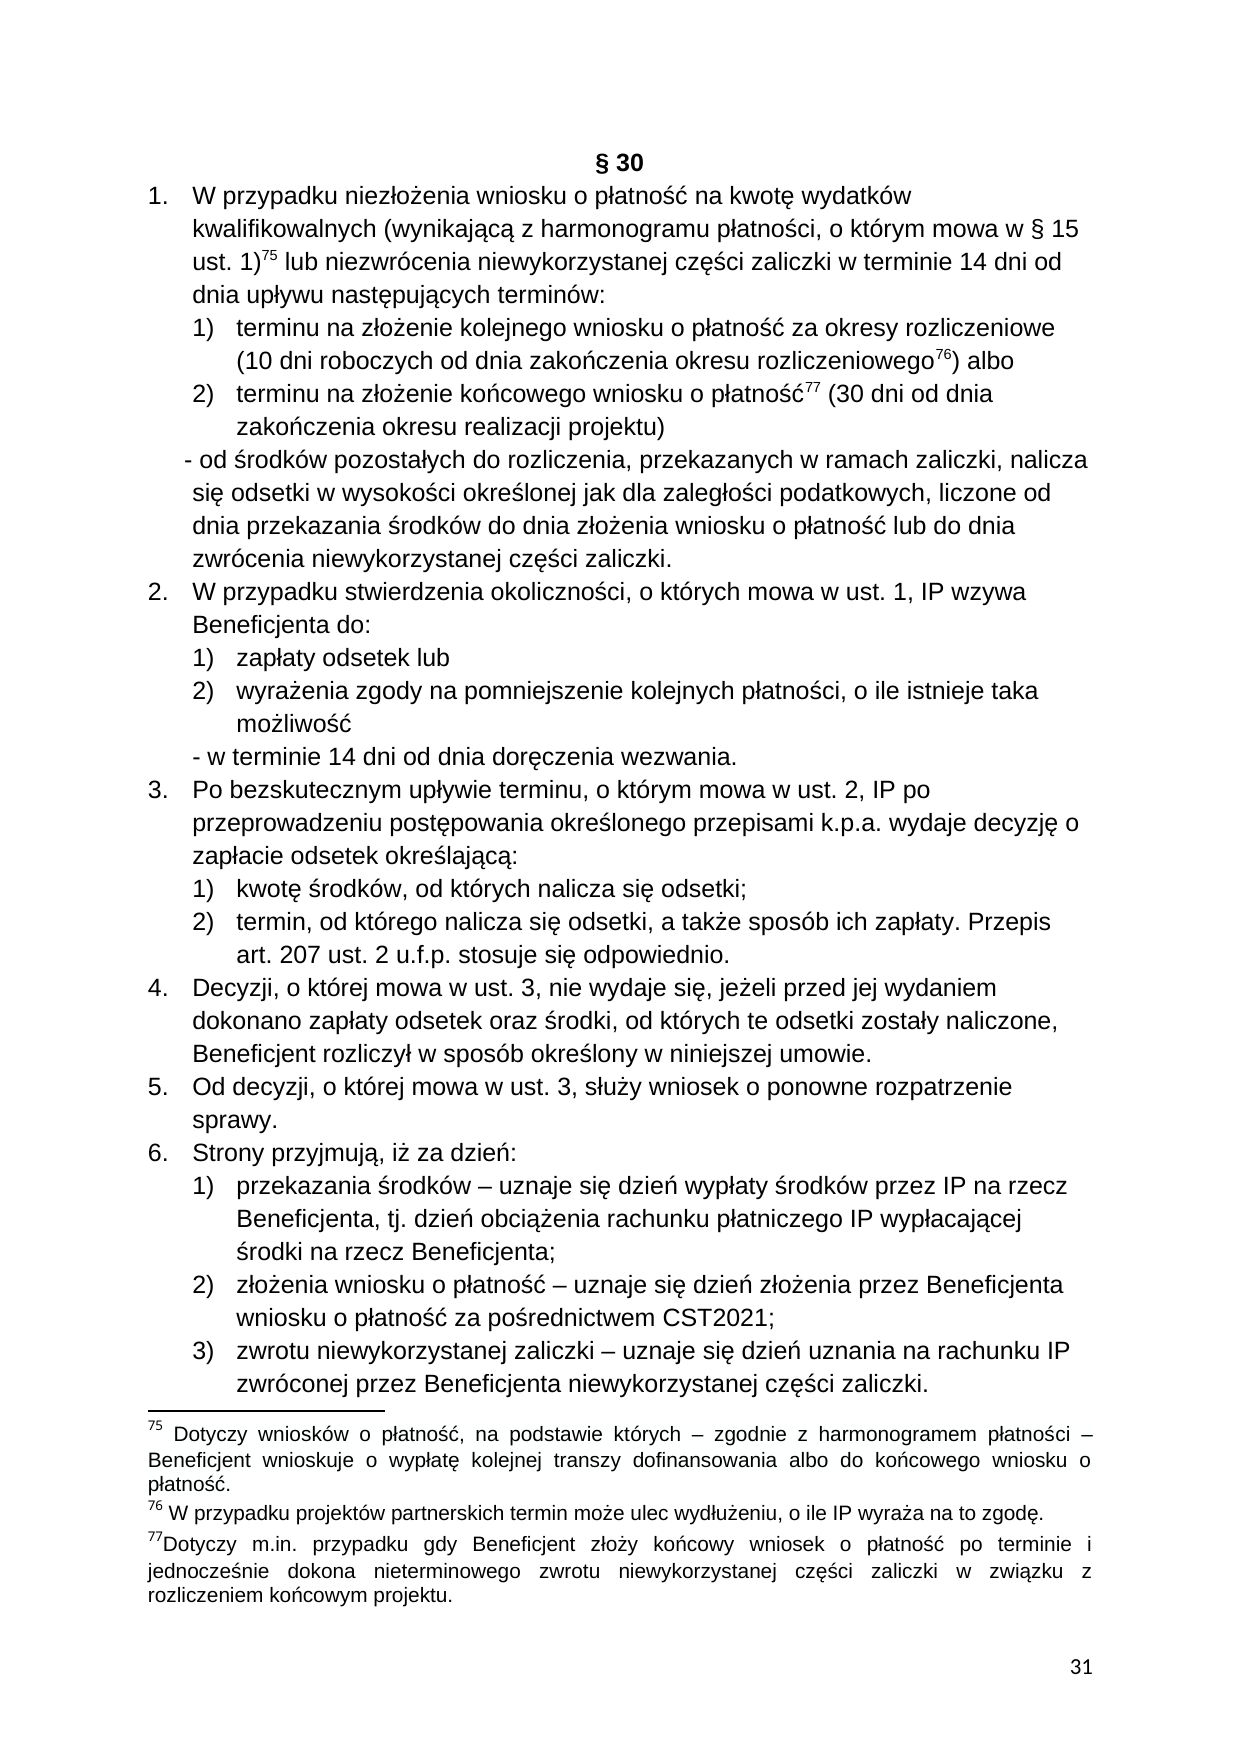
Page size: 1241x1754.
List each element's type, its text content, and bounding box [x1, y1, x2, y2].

list terminu na złożenie kolejnego wniosku o płatność za okresy rozliczeniowe (10 dni roboczych od dnia zakończenia okresu rozliczeniowego) albo [192, 313, 1091, 374]
list termin, od którego nalicza się odsetki, a także sposób ich zapłaty. Przepis art. 207 ust. 2 u.f.p. stosuje się odpowiednio. [192, 907, 1091, 969]
list przekazania środków – uznaje się dzień wypłaty środków przez IP na rzecz Beneficjenta, tj. dzień obciążenia rachunku płatniczego IP wypłacającej środki na rzecz Beneficjenta; [192, 1171, 1091, 1266]
list terminu na złożenie końcowego wniosku o płatność (30 dni od dnia zakończenia okresu realizacji projektu) [192, 379, 1091, 441]
list zwrotu niewykorzystanej zaliczki – uznaje się dzień uznania na rachunku IP zwróconej przez Beneficjenta niewykorzystanej części zaliczki. [192, 1336, 1091, 1398]
list złożenia wniosku o płatność – uznaje się dzień złożenia przez Beneficjenta wniosku o płatność za pośrednictwem CST2021; [192, 1270, 1091, 1332]
list W przypadku stwierdzenia okoliczności, o których mowa w ust. 1, IP wzywa Beneficjenta do: [148, 577, 1091, 639]
text - od środków pozostałych do rozliczenia, przekazanych w ramach zaliczki, nalicza się odsetki w wysokości określonej jak dla zaległości podatkowych, liczone od dnia przekazania środków do dnia złożenia wniosku o płatność lub do dnia zwrócenia niewykorzystanej części zaliczki. [184, 445, 1091, 573]
list W przypadku niezłożenia wniosku o płatność na kwotę wydatków kwalifikowalnych (wynikającą z harmonogramu płatności, o którym mowa w § 15 ust. 1) lub niezwrócenia niewykorzystanej części zaliczki w terminie 14 dni od dnia upływu następujących terminów: [148, 181, 1091, 308]
list Po bezskutecznym upływie terminu, o którym mowa w ust. 2, IP po przeprowadzeniu postępowania określonego przepisami k.p.a. wydaje decyzję o zapłacie odsetek określającą: [148, 775, 1091, 870]
text - w terminie 14 dni od dnia doręczenia wezwania. [192, 742, 1091, 771]
list Decyzji, o której mowa w ust. 3, nie wydaje się, jeżeli przed jej wydaniem dokonano zapłaty odsetek oraz środki, od których te odsetki zostały naliczone, Beneficjent rozliczył w sposób określony w niniejszej umowie. [148, 973, 1091, 1068]
list Strony przyjmują, iż za dzień: [148, 1138, 1091, 1167]
list kwotę środków, od których nalicza się odsetki; [192, 874, 1091, 903]
list zapłaty odsetek lub [192, 643, 1091, 672]
list wyrażenia zgody na pomniejszenie kolejnych płatności, o ile istnieje taka możliwość [192, 676, 1091, 738]
list Od decyzji, o której mowa w ust. 3, służy wniosek o ponowne rozpatrzenie sprawy. [148, 1072, 1091, 1134]
text § 30 [148, 148, 1091, 176]
